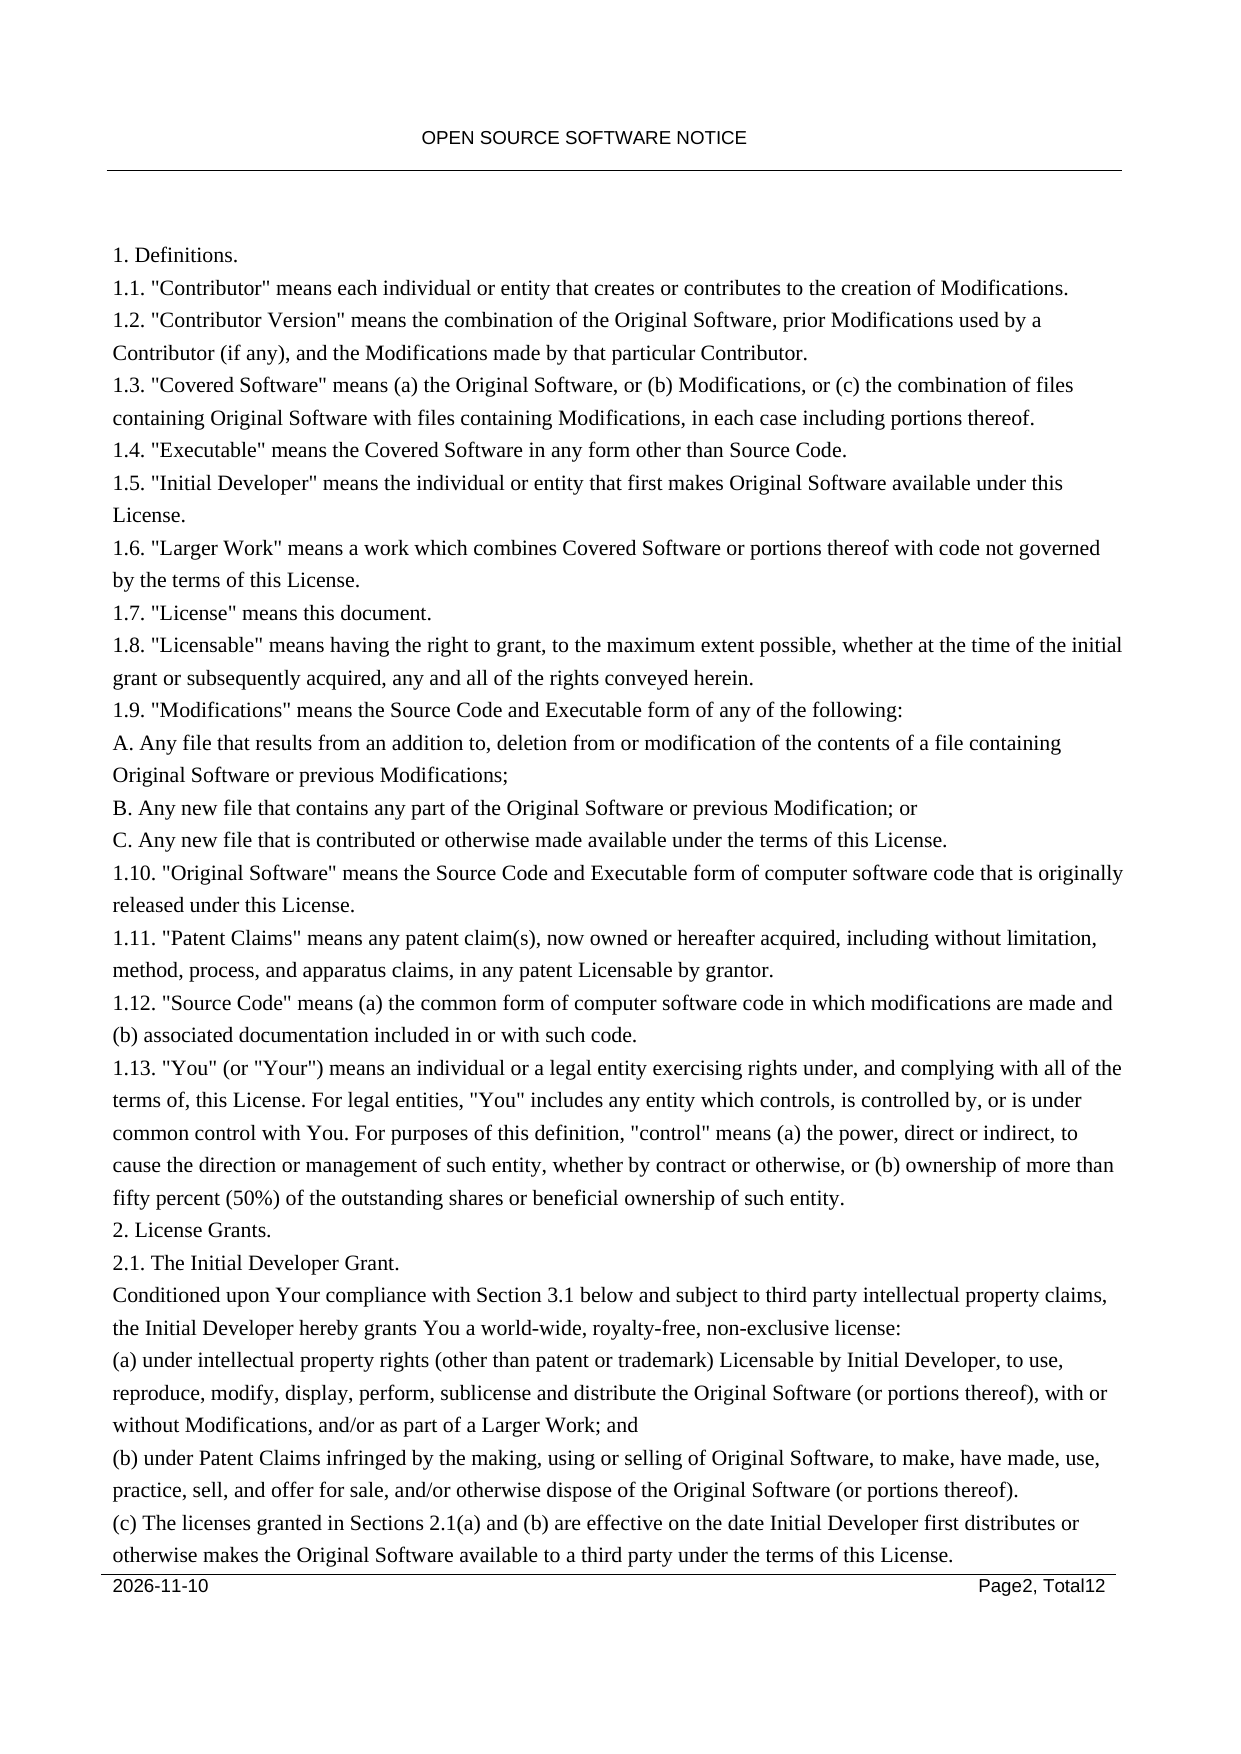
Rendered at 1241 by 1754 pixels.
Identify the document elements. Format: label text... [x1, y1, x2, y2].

text 1.6. "Larger Work" means a work which combines Covered Software or portions thereof with code not governed by the terms of this License. [112, 531, 1128, 596]
text 1.10. "Original Software" means the Source Code and Executable form of computer software code that is originally released under this License. [112, 856, 1128, 921]
text 1.9. "Modifications" means the Source Code and Executable form of any of the following: [112, 694, 1128, 726]
text (c) The licenses granted in Sections 2.1(a) and (b) are effective on the date Initial Developer first distributes or otherwise makes the Original Software available to a third party under the terms of this License. [112, 1506, 1128, 1571]
text (a) under intellectual property rights (other than patent or trademark) Licensable by Initial Developer, to use, reproduce, modify, display, perform, sublicense and distribute the Original Software (or portions thereof), with or without Modifications, and/or as part of a Larger Work; and [112, 1344, 1128, 1441]
text 2. License Grants. [112, 1214, 1128, 1246]
text 1.7. "License" means this document. [112, 596, 1128, 629]
text 1. Definitions. [112, 239, 1128, 271]
text 1.13. "You" (or "Your") means an individual or a legal entity exercising rights under, and complying with all of the terms of, this License. For legal entities, "You" includes any entity which controls, is controlled by, or is under common control with You. For purposes of this definition, "control" means (a) the power, direct or indirect, to cause the direction or management of such entity, whether by contract or otherwise, or (b) ownership of more than fifty percent (50%) of the outstanding shares or beneficial ownership of such entity. [112, 1051, 1128, 1214]
text 1.5. "Initial Developer" means the individual or entity that first makes Original Software available under this License. [112, 466, 1128, 531]
text 1.3. "Covered Software" means (a) the Original Software, or (b) Modifications, or (c) the combination of files containing Original Software with files containing Modifications, in each case including portions thereof. [112, 369, 1128, 434]
text 1.4. "Executable" means the Covered Software in any form other than Source Code. [112, 434, 1128, 466]
text Conditioned upon Your compliance with Section 3.1 below and subject to third party intellectual property claims, the Initial Developer hereby grants You a world-wide, royalty-free, non-exclusive license: [112, 1279, 1128, 1344]
text 1.12. "Source Code" means (a) the common form of computer software code in which modifications are made and (b) associated documentation included in or with such code. [112, 986, 1128, 1051]
text 1.11. "Patent Claims" means any patent claim(s), now owned or hereafter acquired, including without limitation, method, process, and apparatus claims, in any patent Licensable by grantor. [112, 921, 1128, 986]
text C. Any new file that is contributed or otherwise made available under the terms of this License. [112, 824, 1128, 856]
text 1.8. "Licensable" means having the right to grant, to the maximum extent possible, whether at the time of the initial grant or subsequently acquired, any and all of the rights conveyed herein. [112, 629, 1128, 694]
text 2.1. The Initial Developer Grant. [112, 1246, 1128, 1279]
text 1.2. "Contributor Version" means the combination of the Original Software, prior Modifications used by a Contributor (if any), and the Modifications made by that particular Contributor. [112, 304, 1128, 369]
text B. Any new file that contains any part of the Original Software or previous Modification; or [112, 791, 1128, 824]
text 1.1. "Contributor" means each individual or entity that creates or contributes to the creation of Modifications. [112, 271, 1128, 304]
text A. Any file that results from an addition to, deletion from or modification of the contents of a file containing Original Software or previous Modifications; [112, 726, 1128, 791]
text (b) under Patent Claims infringed by the making, using or selling of Original Software, to make, have made, use, practice, sell, and offer for sale, and/or otherwise dispose of the Original Software (or portions thereof). [112, 1441, 1128, 1506]
